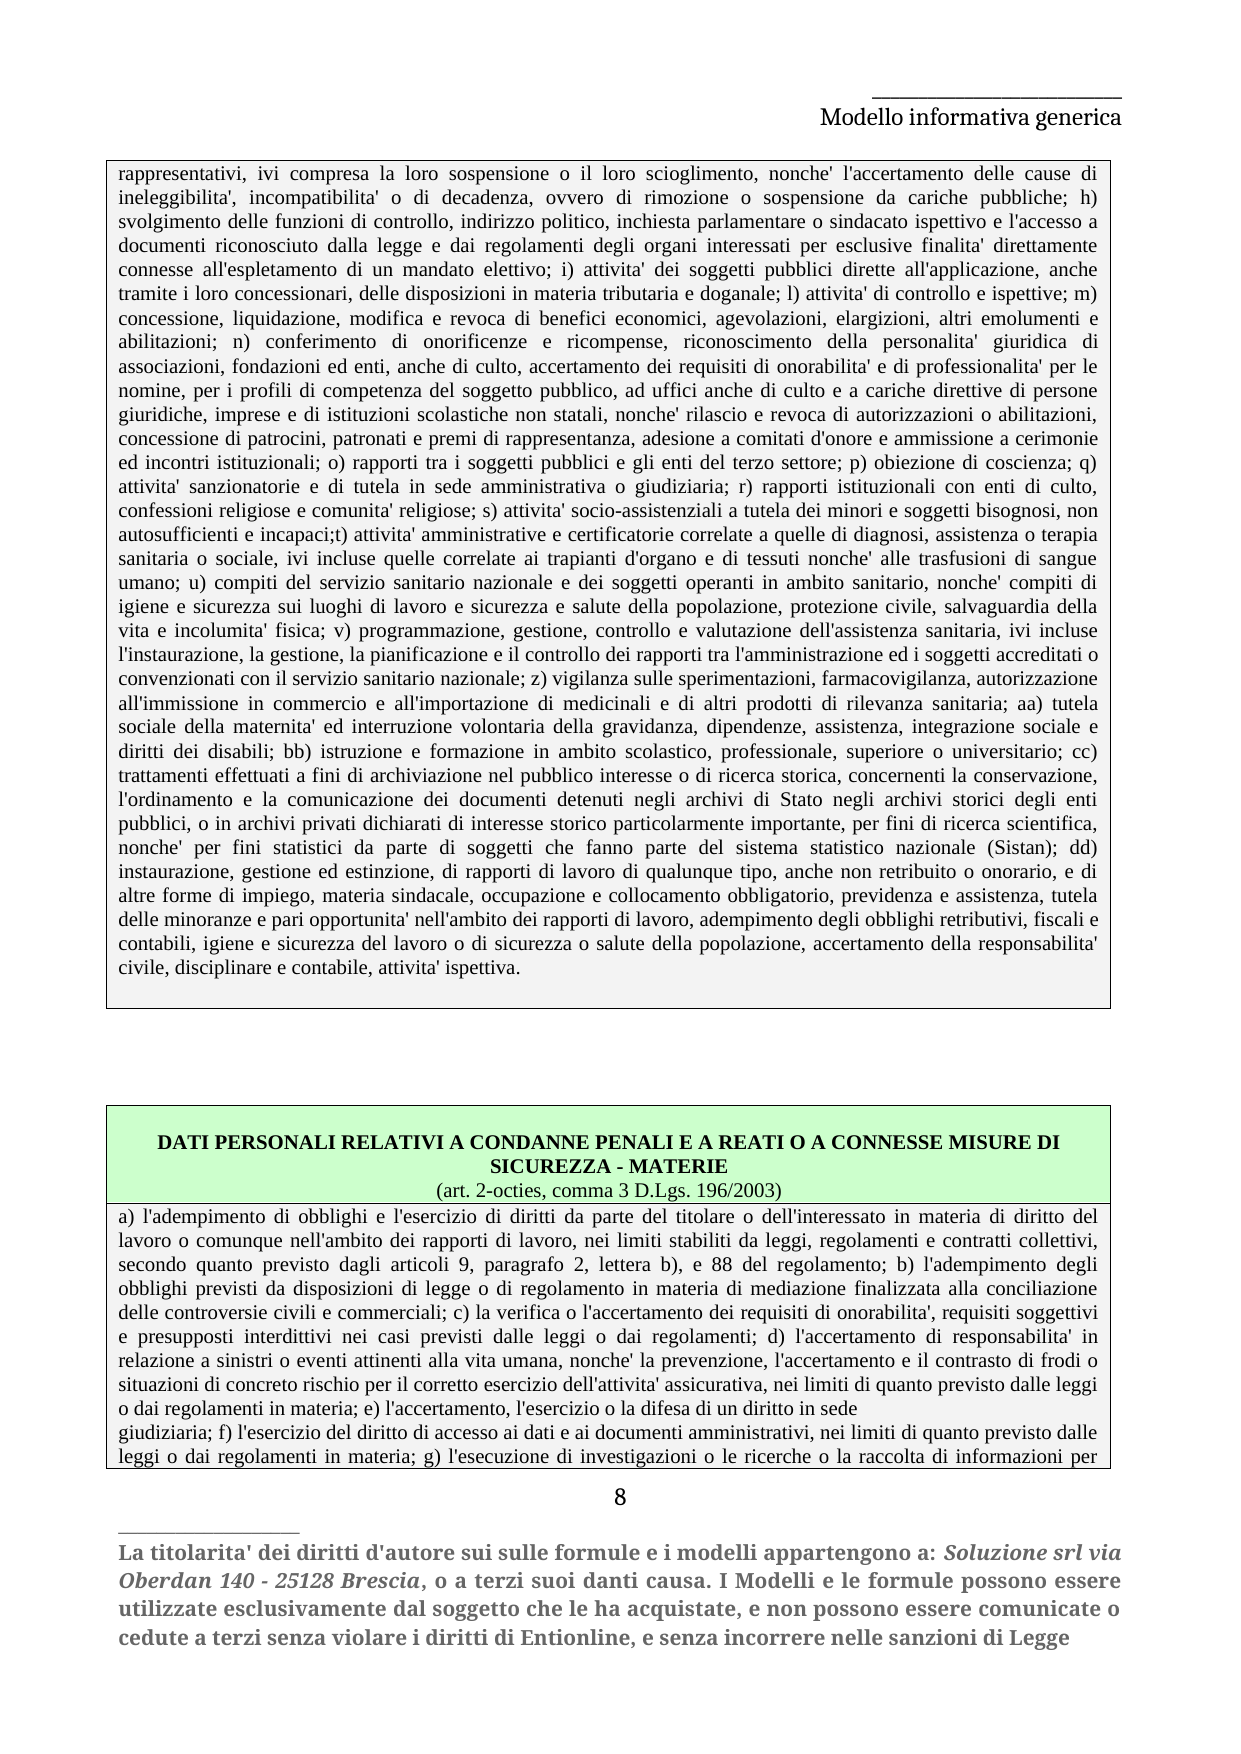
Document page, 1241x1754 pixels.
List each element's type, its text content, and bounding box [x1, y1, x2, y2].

table_header DATI PERSONALI RELATIVI A CONDANNE PENALI E A REATI O A CONNESSE MISURE DI SICUREZZA - MATERIE (art. 2-octies, comma 3 D.Lgs. 196/2003) [107, 1106, 1110, 1202]
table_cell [107, 1204, 1110, 1468]
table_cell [107, 161, 1110, 1008]
